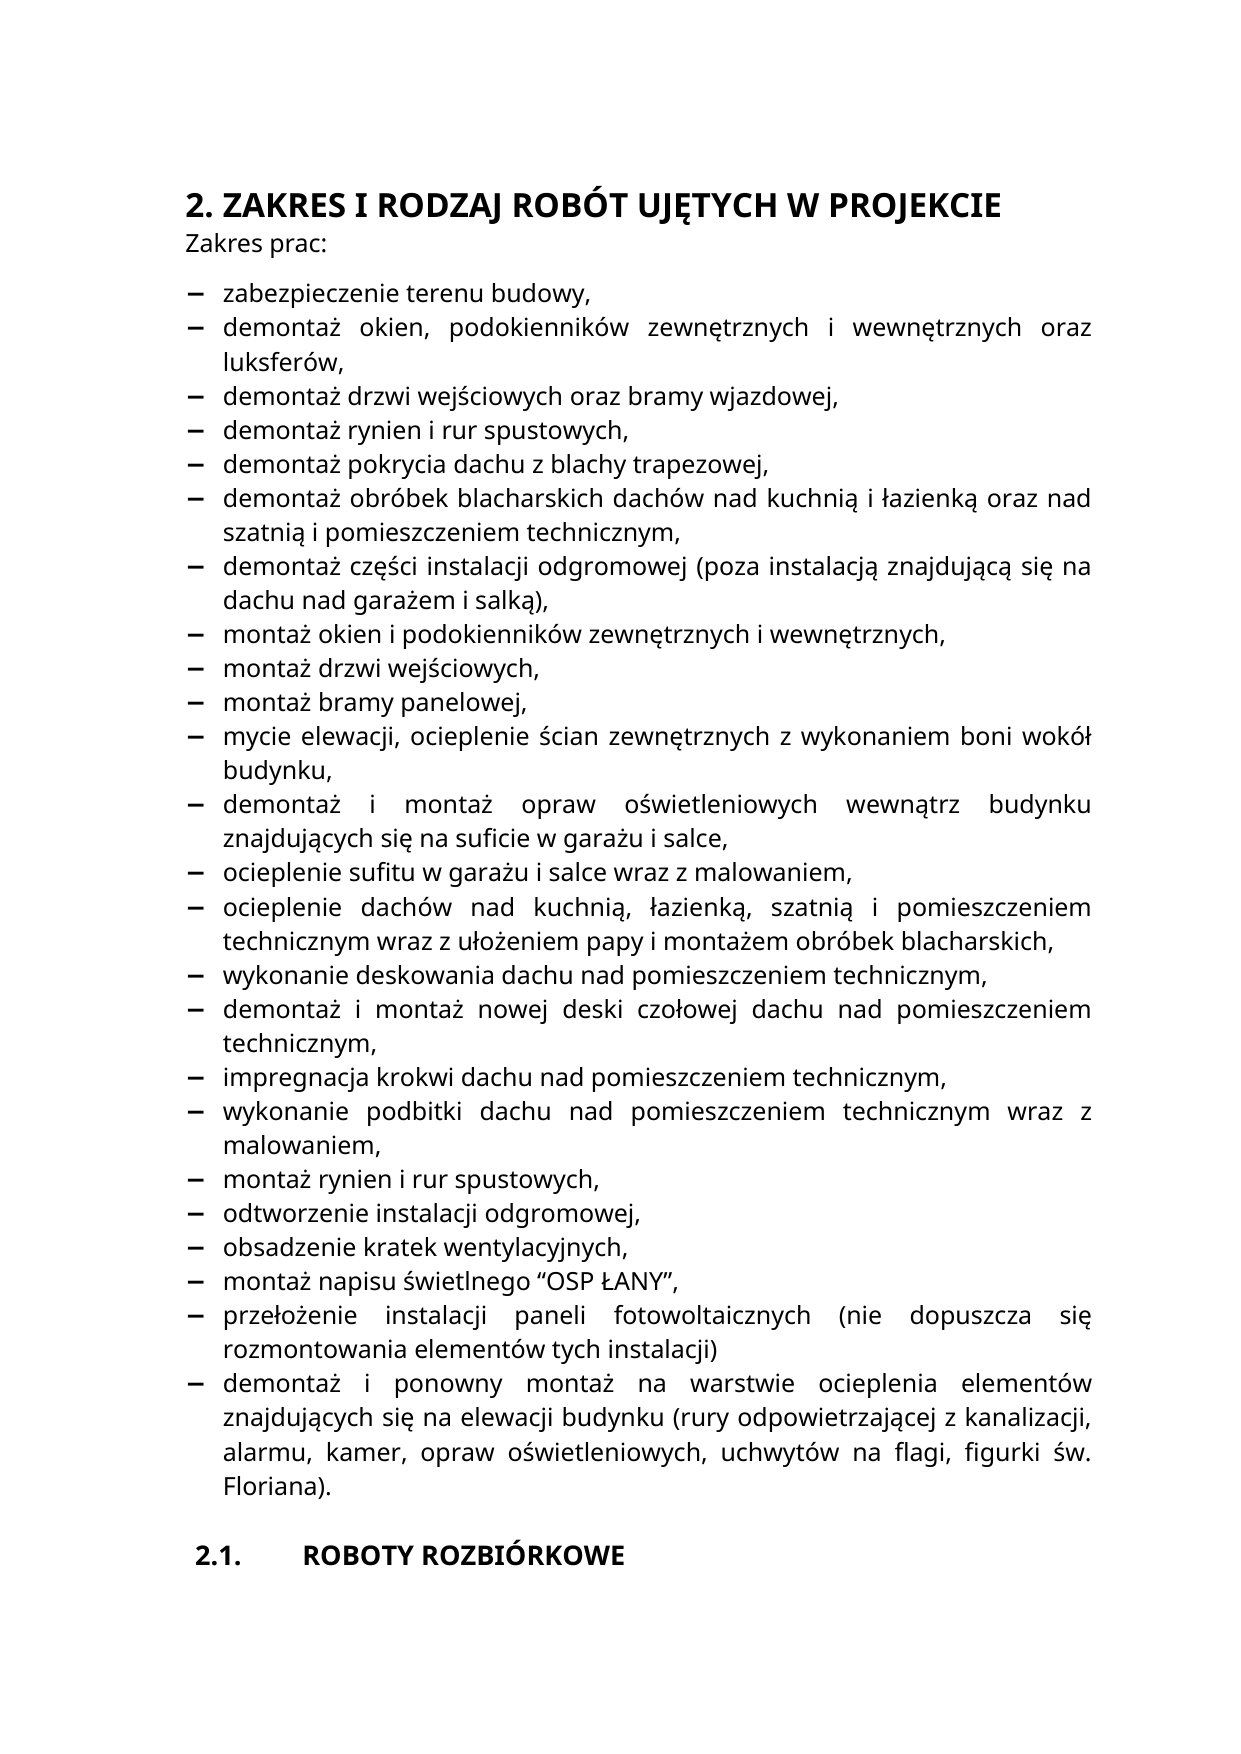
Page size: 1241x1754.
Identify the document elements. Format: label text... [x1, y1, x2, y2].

list mycie elewacji, ocieplenie ścian zewnętrznych z wykonaniem boni wokół budynku, [185, 719, 1093, 787]
list impregnacja krokwi dachu nad pomieszczeniem technicznym, [185, 1059, 1093, 1093]
list ocieplenie dachów nad kuchnią, łazienką, szatnią i pomieszczeniem technicznym wraz z ułożeniem papy i montażem obróbek blacharskich, [185, 889, 1093, 957]
list demontaż i ponowny montaż na warstwie ocieplenia elementów znajdujących się na elewacji budynku (rury odpowietrzającej z kanalizacji, alarmu, kamer, opraw oświetleniowych, uchwytów na flagi, figurki św. Floriana). [185, 1366, 1093, 1502]
list demontaż drzwi wejściowych oraz bramy wjazdowej, [185, 378, 1093, 412]
list ZAKRES I RODZAJ ROBÓT UJĘTYCH W PROJEKCIE [185, 182, 1093, 227]
text Zakres prac: [148, 227, 1076, 259]
list montaż drzwi wejściowych, [185, 651, 1093, 685]
list obsadzenie kratek wentylacyjnych, [185, 1230, 1093, 1264]
list demontaż części instalacji odgromowej (poza instalacją znajdującą się na dachu nad garażem i salką), [185, 548, 1093, 617]
list demontaż okien, podokienników zewnętrznych i wewnętrznych oraz luksferów, [185, 310, 1093, 378]
list montaż napisu świetlnego “OSP ŁANY”, [185, 1264, 1093, 1298]
list wykonanie podbitki dachu nad pomieszczeniem technicznym wraz z malowaniem, [185, 1093, 1093, 1162]
list ROBOTY ROZBIÓRKOWE [195, 1536, 1093, 1573]
list demontaż pokrycia dachu z blachy trapezowej, [185, 446, 1093, 480]
list demontaż i montaż opraw oświetleniowych wewnątrz budynku znajdujących się na suficie w garażu i salce, [185, 787, 1093, 855]
list przełożenie instalacji paneli fotowoltaicznych (nie dopuszcza się rozmontowania elementów tych instalacji) [185, 1298, 1093, 1366]
list ocieplenie sufitu w garażu i salce wraz z malowaniem, [185, 855, 1093, 889]
list wykonanie deskowania dachu nad pomieszczeniem technicznym, [185, 957, 1093, 991]
list montaż okien i podokienników zewnętrznych i wewnętrznych, [185, 617, 1093, 651]
list zabezpieczenie terenu budowy, [185, 276, 1093, 310]
list demontaż i montaż nowej deski czołowej dachu nad pomieszczeniem technicznym, [185, 991, 1093, 1059]
list odtworzenie instalacji odgromowej, [185, 1196, 1093, 1230]
list montaż rynien i rur spustowych, [185, 1162, 1093, 1196]
list montaż bramy panelowej, [185, 685, 1093, 719]
list demontaż obróbek blacharskich dachów nad kuchnią i łazienką oraz nad szatnią i pomieszczeniem technicznym, [185, 480, 1093, 548]
list demontaż rynien i rur spustowych, [185, 412, 1093, 446]
